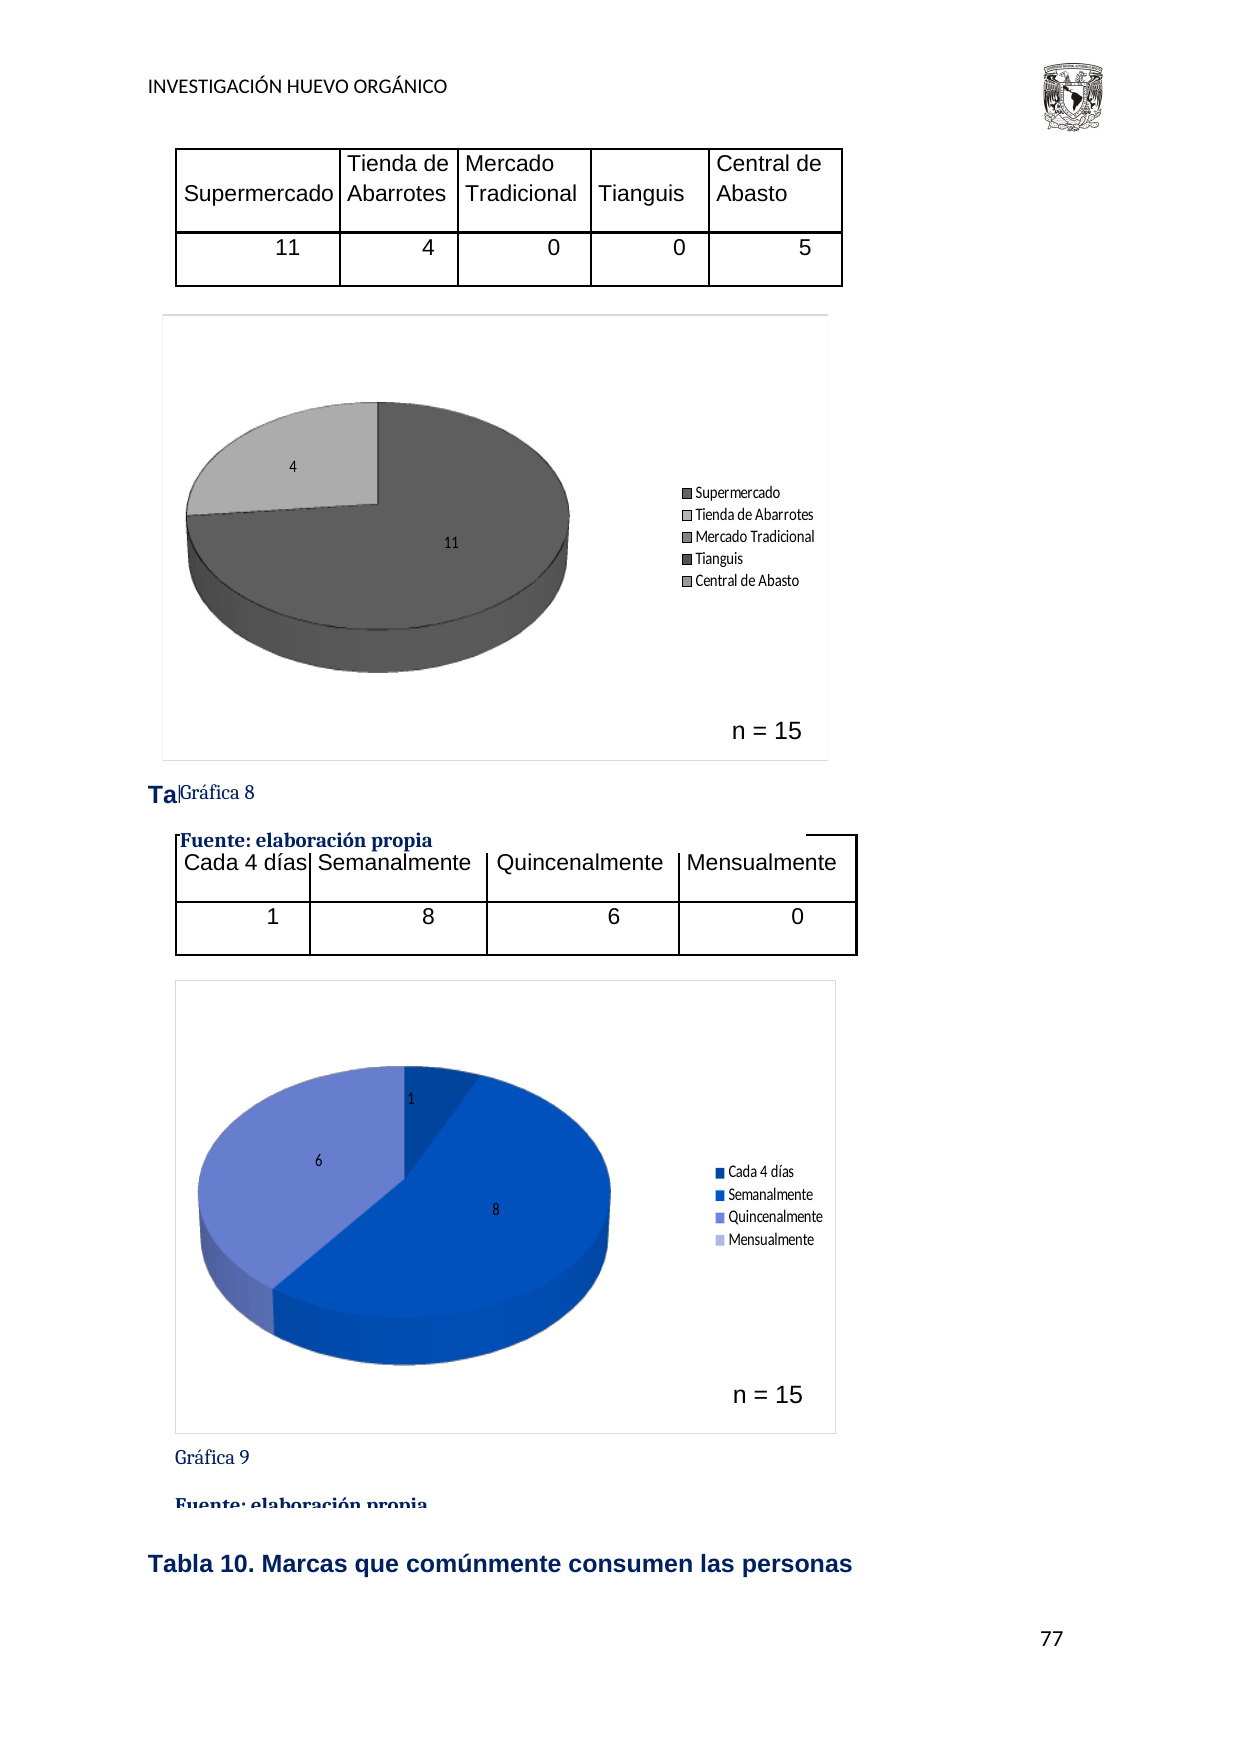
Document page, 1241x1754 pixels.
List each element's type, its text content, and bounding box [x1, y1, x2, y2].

table_cell 8 [311, 903, 486, 954]
text Tabla 9. Frecuencia de compra [148, 779, 1122, 808]
table_cell 1 [177, 903, 309, 954]
table_cell 6 [488, 903, 678, 954]
table_header Supermercado [177, 150, 339, 231]
table_cell 0 [592, 234, 708, 285]
text Tabla 10. Marcas que comúnmente consumen las personas [148, 1549, 1122, 1577]
table_header Semanalmente [311, 853, 486, 901]
table_cell 4 [341, 234, 457, 285]
table_cell 11 [177, 234, 339, 285]
table_header Cada 4 días [177, 836, 309, 901]
picture [1043, 63, 1103, 132]
table_cell 0 [680, 903, 855, 954]
table_header Tienda de Abarrotes [341, 150, 457, 231]
table_cell 5 [710, 234, 841, 285]
table_header Mensualmente [680, 836, 855, 901]
table_header Central de Abasto [710, 150, 841, 231]
table_header Mercado Tradicional [459, 150, 590, 231]
table_cell 0 [459, 234, 590, 285]
table_header Quincenalmente [488, 853, 678, 901]
table_header Tianguis [592, 150, 708, 231]
